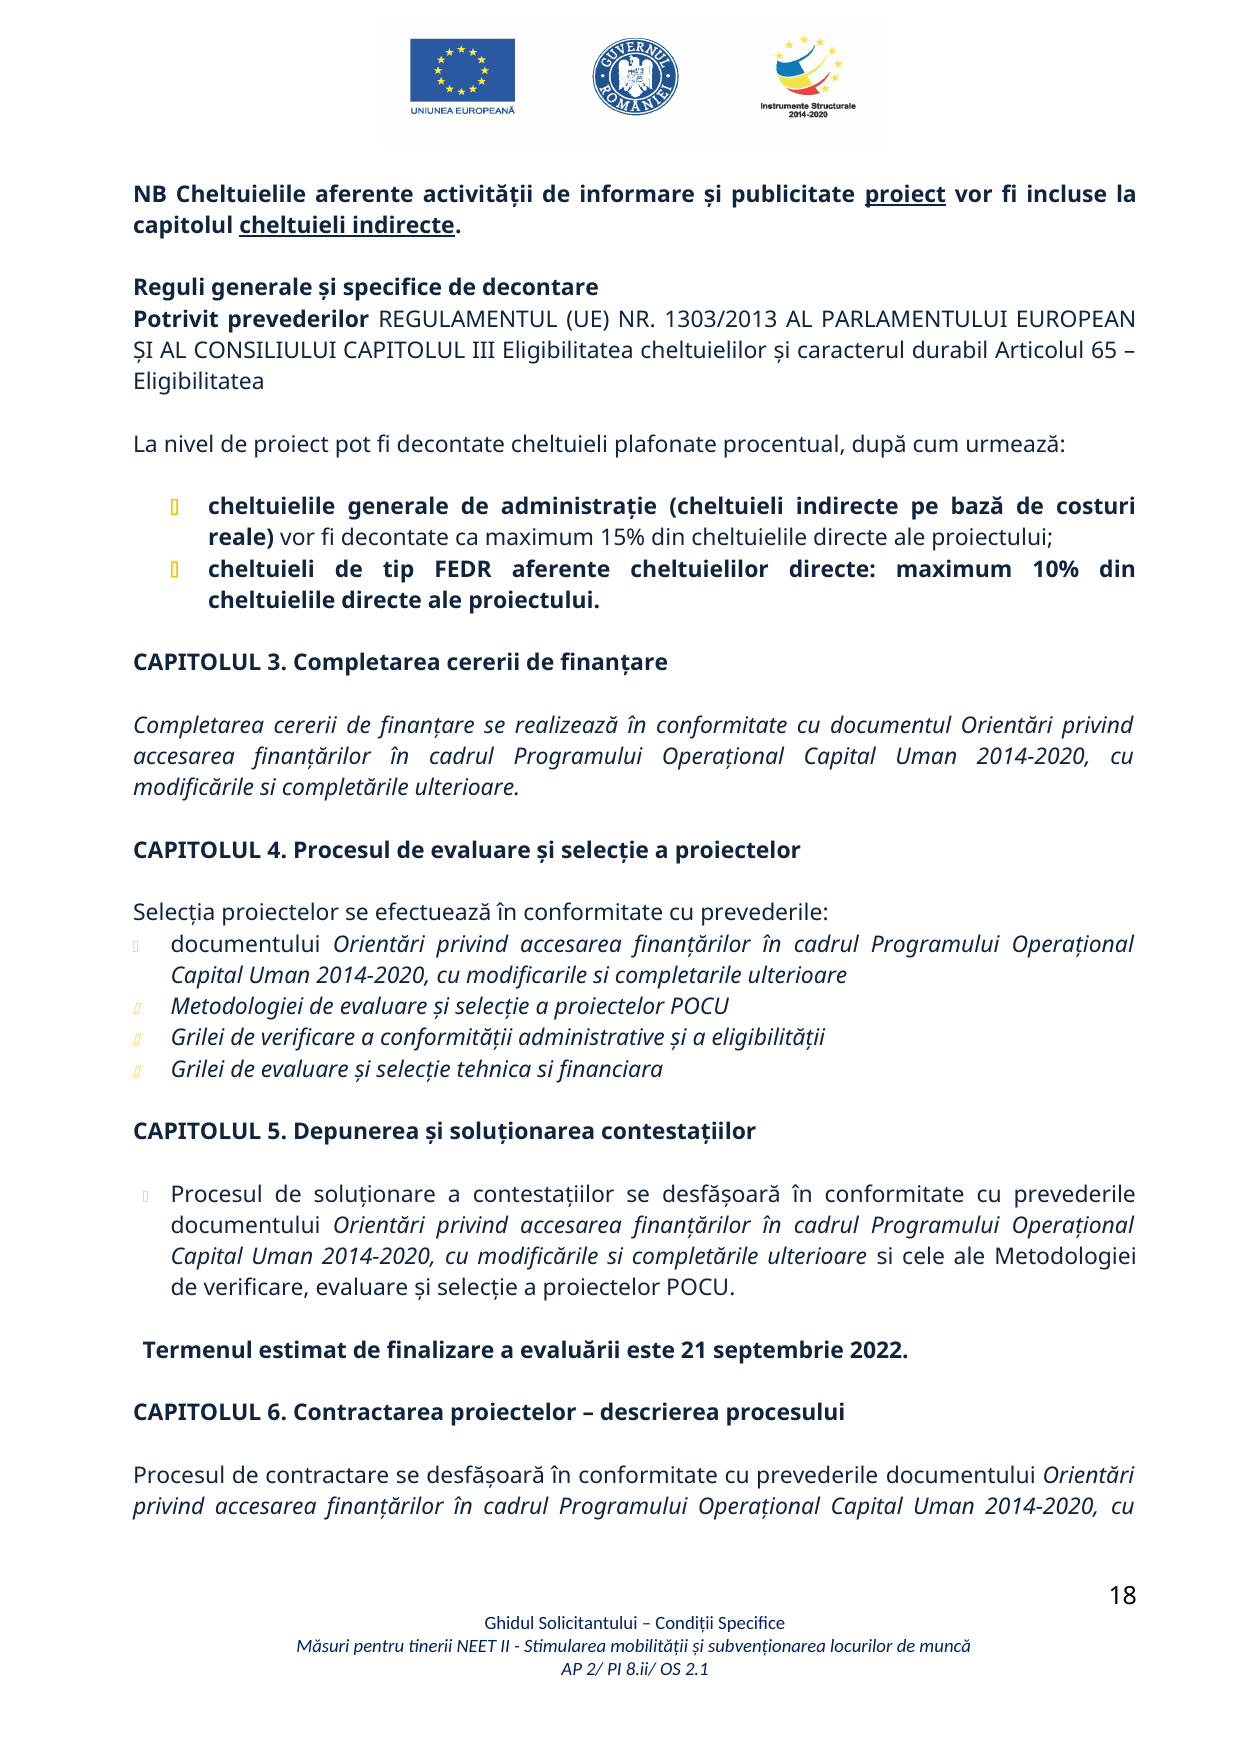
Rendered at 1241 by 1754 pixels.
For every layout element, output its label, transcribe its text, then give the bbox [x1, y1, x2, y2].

list Procesul de soluționare a contestațiilor se desfășoară în conformitate cu prevederile documentului Orientări privind accesarea finanțărilor în cadrul Programului Operațional Capital Uman 2014-2020, cu modificările si completările ulterioare si cele ale Metodologiei de verificare, evaluare și selecție a proiectelor POCU. [142, 1178, 1137, 1303]
text La nivel de proiect pot fi decontate cheltuieli plafonate procentual, după cum urmează: [133, 428, 1137, 459]
text NB Cheltuielile aferente activității de informare și publicitate proiect vor fi incluse la capitolul cheltuieli indirecte. [133, 178, 1137, 240]
text Completarea cererii de finanțare se realizează în conformitate cu documentul Orientări privind accesarea finanțărilor în cadrul Programului Operațional Capital Uman 2014-2020, cu modificările si completările ulterioare. [133, 709, 1137, 803]
picture [380, 14, 890, 147]
subtitle CAPITOLUL 3. Completarea cererii de finanțare [133, 646, 1137, 678]
list Grilei de verificare a conformității administrative și a eligibilității [133, 1021, 1137, 1053]
subtitle CAPITOLUL 5. Depunerea și soluționarea contestațiilor [133, 1115, 1137, 1146]
text Potrivit prevederilor REGULAMENTUL (UE) NR. 1303/2013 AL PARLAMENTULUI EUROPEAN ȘI AL CONSILIULUI CAPITOLUL III Eligibilitatea cheltuielilor și caracterul durabil Articolul 65 –Eligibilitatea [133, 303, 1137, 396]
text Reguli generale și specifice de decontare [133, 271, 1137, 303]
text Termenul estimat de finalizare a evaluării este 21 septembrie 2022. [142, 1334, 1137, 1365]
subtitle CAPITOLUL 4. Procesul de evaluare și selecție a proiectelor [133, 834, 1137, 865]
list cheltuielile generale de administrație (cheltuieli indirecte pe bază de costuri reale) vor fi decontate ca maximum 15% din cheltuielile directe ale proiectului; [170, 490, 1137, 553]
text Selecția proiectelor se efectuează în conformitate cu prevederile: [133, 896, 1137, 928]
list Grilei de evaluare și selecție tehnica si financiara [133, 1053, 1137, 1084]
list documentului Orientări privind accesarea finanțărilor în cadrul Programului Operațional Capital Uman 2014-2020, cu modificarile si completarile ulterioare [133, 928, 1137, 990]
list cheltuieli de tip FEDR aferente cheltuielilor directe: maximum 10% din cheltuielile directe ale proiectului. [170, 553, 1137, 615]
subtitle CAPITOLUL 6. Contractarea proiectelor – descrierea procesului [133, 1396, 1137, 1428]
list Metodologiei de evaluare și selecție a proiectelor POCU [133, 990, 1137, 1021]
